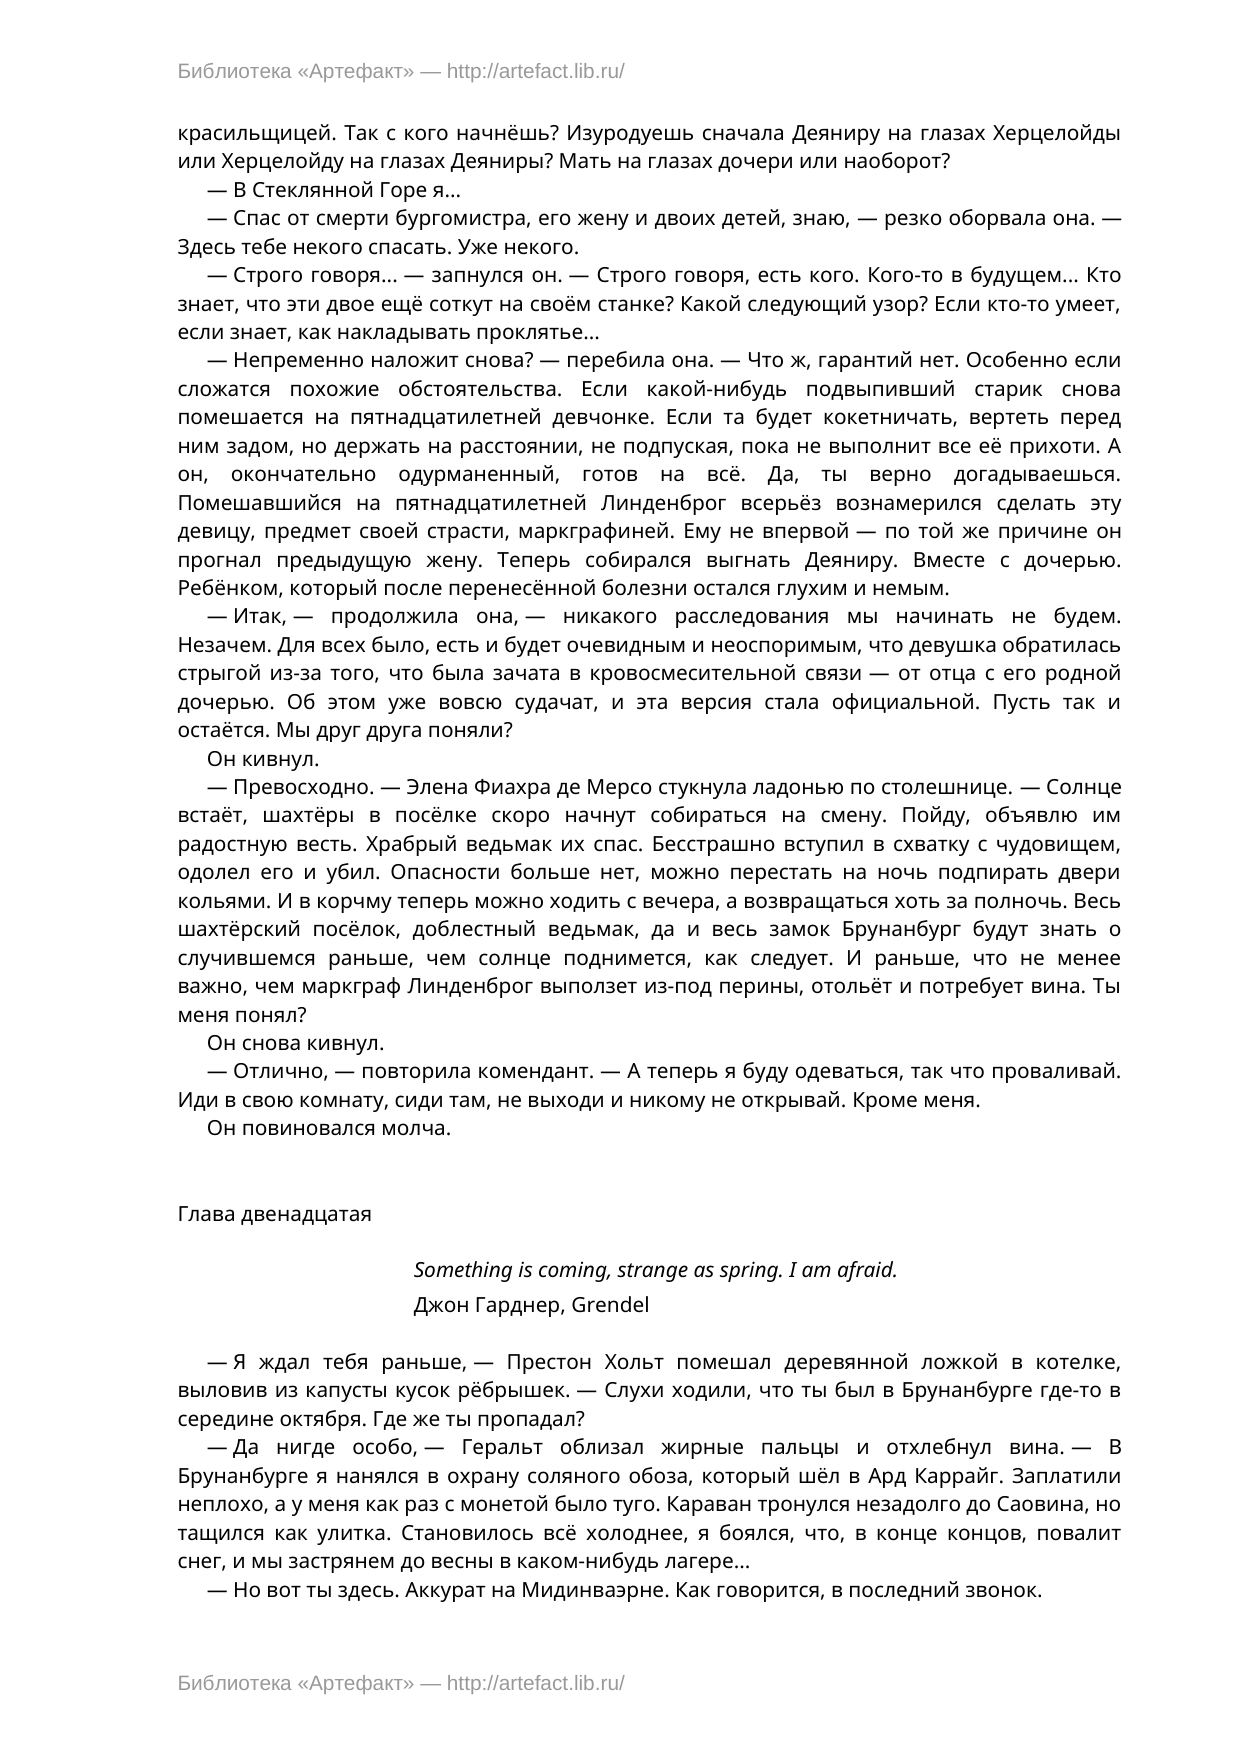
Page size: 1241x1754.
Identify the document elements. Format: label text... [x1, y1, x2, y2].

text — Спас от смерти бургомистра, его жену и двоих детей, знаю, — резко оборвала она. — Здесь тебе некого спасать. Уже некого. [177, 203, 1122, 260]
text Он снова кивнул. [177, 1028, 1122, 1057]
text — Отлично, — повторила комендант. — А теперь я буду одеваться, так что проваливай. Иди в свою комнату, сиди там, не выходи и никому не открывай. Кроме меня. [177, 1057, 1122, 1113]
text — Строго говоря... — запнулся он. — Строго говоря, есть кого. Кого-то в будущем... Кто знает, что эти двое ещё соткут на своём станке? Какой следующий узор? Если кто-то умеет, если знает, как накладывать проклятье... [177, 260, 1122, 346]
text Он повиновался молча. [177, 1113, 1122, 1142]
text — Итак, — продолжила она, — никакого расследования мы начинать не будем. Незачем. Для всех было, есть и будет очевидным и неоспоримым, что девушка обратилась стрыгой из-за того, что была зачата в кровосмесительной связи — от отца с его родной дочерью. Об этом уже вовсю судачат, и эта версия стала официальной. Пусть так и остаётся. Мы друг друга поняли? [177, 602, 1122, 744]
text — В Стеклянной Горе я... [177, 175, 1122, 203]
text — Превосходно. — Элена Фиахра де Мерсо стукнула ладонью по столешнице. — Солнце встаёт, шахтёры в посёлке скоро начнут собираться на смену. Пойду, объявлю им радостную весть. Храбрый ведьмак их спас. Бесстрашно вступил в схватку с чудовищем, одолел его и убил. Опасности больше нет, можно перестать на ночь подпирать двери кольями. И в корчму теперь можно ходить с вечера, а возвращаться хоть за полночь. Весь шахтёрский посёлок, доблестный ведьмак, да и весь замок Брунанбург будут знать о случившемся раньше, чем солнце поднимется, как следует. И раньше, что не менее важно, чем маркграф Линденброг выползет из-под перины, отольёт и потребует вина. Ты меня понял? [177, 772, 1122, 1028]
subtitle Глава двенадцатая [177, 1199, 1122, 1227]
text — Я ждал тебя раньше, — Престон Хольт помешал деревянной ложкой в котелке, выловив из капусты кусок рёбрышек. — Слухи ходили, что ты был в Брунанбурге где-то в середине октября. Где же ты пропадал? [177, 1347, 1122, 1432]
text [177, 118, 1122, 175]
text Джон Гарднер, Grendel [354, 1290, 1122, 1319]
text — Но вот ты здесь. Аккурат на Мидинваэрне. Как говорится, в последний звонок. [177, 1575, 1122, 1603]
text Он кивнул. [177, 744, 1122, 772]
text Something is coming, strange as spring. I am afraid. [354, 1256, 1122, 1284]
text — Да нигде особо, — Геральт облизал жирные пальцы и отхлебнул вина. — В Брунанбурге я нанялся в охрану соляного обоза, который шёл в Ард Каррайг. Заплатили неплохо, а у меня как раз с монетой было туго. Караван тронулся незадолго до Саовина, но тащился как улитка. Становилось всё холоднее, я боялся, что, в конце концов, повалит снег, и мы застрянем до весны в каком-нибудь лагере... [177, 1432, 1122, 1575]
text — Непременно наложит снова? — перебила она. — Что ж, гарантий нет. Особенно если сложатся похожие обстоятельства. Если какой-нибудь подвыпивший старик снова помешается на пятнадцатилетней девчонке. Если та будет кокетничать, вертеть перед ним задом, но держать на расстоянии, не подпуская, пока не выполнит все её прихоти. А он, окончательно одурманенный, готов на всё. Да, ты верно догадываешься. Помешавшийся на пятнадцатилетней Линденброг всерьёз вознамерился сделать эту девицу, предмет своей страсти, маркграфиней. Ему не впервой — по той же причине он прогнал предыдущую жену. Теперь собирался выгнать Деяниру. Вместе с дочерью. Ребёнком, который после перенесённой болезни остался глухим и немым. [177, 346, 1122, 602]
